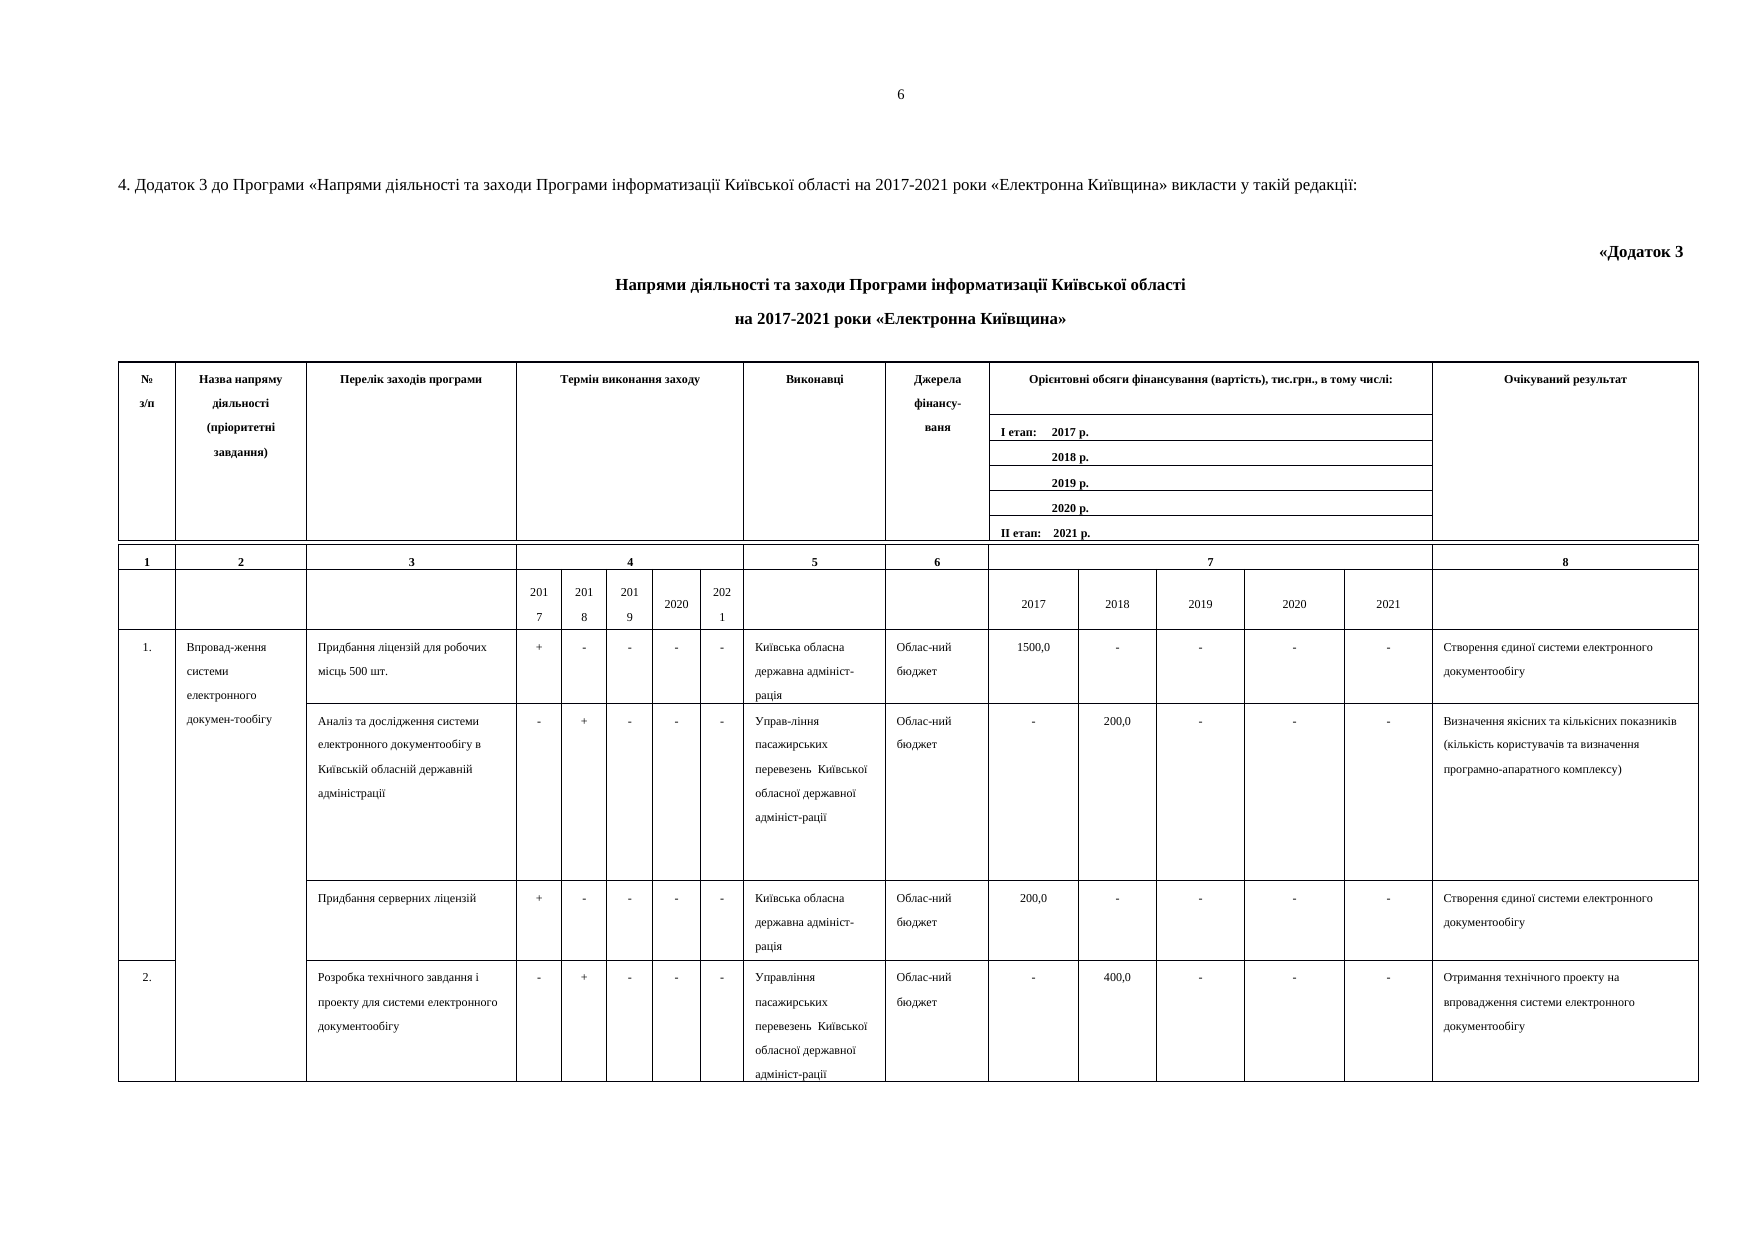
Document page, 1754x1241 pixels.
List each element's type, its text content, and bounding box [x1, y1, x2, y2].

table_cell - [701, 881, 743, 959]
table_cell - [1345, 961, 1432, 1081]
table_cell - [1157, 704, 1244, 880]
table_cell - [1079, 881, 1156, 959]
table_cell [119, 570, 175, 629]
table_cell - [701, 961, 743, 1081]
table_cell 2021 [701, 570, 743, 629]
table_cell - [1345, 704, 1432, 880]
table_cell [1433, 570, 1698, 629]
table_cell 2020 [653, 570, 700, 629]
table_cell Придбання серверних ліцензій [307, 881, 516, 959]
table_header 5 [744, 545, 885, 569]
table_cell - [1157, 961, 1244, 1081]
table_cell - [1245, 881, 1344, 959]
table_cell - [653, 881, 700, 959]
table_cell [744, 570, 885, 629]
table_cell ІІ етап: 2021 р. [990, 516, 1432, 540]
table_cell - [1157, 881, 1244, 959]
table_header 6 [886, 545, 988, 569]
table_cell - [1245, 630, 1344, 702]
text Напрями діяльності та заходи Програми інформатизації Київської області [118, 261, 1683, 294]
table_header Очікуваний результат [1433, 363, 1698, 540]
table_cell 2017 [989, 570, 1078, 629]
table_cell - [517, 961, 561, 1081]
table_cell - [607, 881, 652, 959]
text 4. Додаток 3 до Програми «Напрями діяльності та заходи Програми інформатизації Київської області на 2017-2021 роки «Електронна Київщина» викласти у такій редакції: [118, 160, 1683, 194]
table_cell - [1245, 961, 1344, 1081]
table_cell + [517, 881, 561, 959]
table_header Орієнтовні обсяги фінансування (вартість), тис.грн., в тому числі: [990, 363, 1432, 414]
table_header 1 [119, 545, 175, 569]
table_cell - [1157, 630, 1244, 702]
table_cell Київська обласна державна адмініст-рація [744, 881, 885, 959]
table_cell [886, 570, 988, 629]
table_header 3 [307, 545, 516, 569]
text «Додаток 3 [118, 227, 1683, 261]
table_header 8 [1433, 545, 1698, 569]
table_cell [307, 570, 516, 629]
table_cell Київська обласна державна адмініст-рація [744, 630, 885, 702]
table_cell 2019 [607, 570, 652, 629]
table_cell Управління пасажирських перевезень Київської обласної державної адмініст-рації [744, 961, 885, 1081]
table_cell - [989, 961, 1078, 1081]
table_cell - [701, 704, 743, 880]
table_cell 1500,0 [989, 630, 1078, 702]
text на 2017-2021 роки «Електронна Київщина» [118, 294, 1683, 328]
table_cell - [562, 630, 606, 702]
table_cell 2018 [1079, 570, 1156, 629]
table_cell Придбання ліцензій для робочих місць 500 шт. [307, 630, 516, 702]
table_cell 1. [119, 630, 175, 959]
table_cell Аналіз та дослідження системи електронного документообігу в Київській обласній державній адміністрації [307, 704, 516, 880]
table_cell 2019 р. [990, 466, 1432, 490]
table_cell [176, 570, 306, 629]
table_cell - [1245, 704, 1344, 880]
table_cell - [653, 704, 700, 880]
table_cell 2018 [562, 570, 606, 629]
table_header 7 [989, 545, 1432, 569]
table_cell 2. [119, 961, 175, 1081]
table_cell Впровад-ження системи електронного докумен-тообігу [176, 630, 306, 1081]
table_cell - [517, 704, 561, 880]
table_cell - [607, 630, 652, 702]
table_cell 2020 [1245, 570, 1344, 629]
table_cell - [1345, 630, 1432, 702]
table_cell Отримання технічного проекту на впровадження системи електронного документообігу [1433, 961, 1698, 1081]
table_cell 2018 р. [990, 441, 1432, 464]
table_cell - [653, 630, 700, 702]
table_cell - [653, 961, 700, 1081]
table_cell 200,0 [1079, 704, 1156, 880]
table_cell - [562, 881, 606, 959]
table_cell + [517, 630, 561, 702]
table_cell Створення єдиної системи електронного документообігу [1433, 630, 1698, 702]
table_cell - [989, 704, 1078, 880]
table_cell - [607, 704, 652, 880]
table_header Джерела фінансу- ваня [886, 363, 989, 540]
table_header Перелік заходів програми [307, 363, 516, 540]
table_cell Створення єдиної системи електронного документообігу [1433, 881, 1698, 959]
table_header Назва напряму діяльності (пріоритетні завдання) [176, 363, 306, 540]
table_cell І етап: 2017 р. [990, 415, 1432, 439]
table_cell Облас-ний бюджет [886, 630, 988, 702]
table_header Термін виконання заходу [517, 363, 743, 540]
table_header № з/п [119, 363, 175, 540]
table_cell 400,0 [1079, 961, 1156, 1081]
table_header Виконавці [744, 363, 885, 540]
table_cell 200,0 [989, 881, 1078, 959]
table_cell 2019 [1157, 570, 1244, 629]
table_cell Розробка технічного завдання і проекту для системи електронного документообігу [307, 961, 516, 1081]
table_cell - [1079, 630, 1156, 702]
table_cell 2017 [517, 570, 561, 629]
table_cell + [562, 961, 606, 1081]
table_header 2 [176, 545, 306, 569]
table_cell 2021 [1345, 570, 1432, 629]
table_cell Визначення якісних та кількісних показників (кількість користувачів та визначення програмно-апаратного комплексу) [1433, 704, 1698, 880]
table_cell - [1345, 881, 1432, 959]
table_header 4 [517, 545, 743, 569]
table_cell Управ-ління пасажирських перевезень Київської обласної державної адмініст-рації [744, 704, 885, 880]
table_cell + [562, 704, 606, 880]
table_cell Облас-ний бюджет [886, 961, 988, 1081]
table_cell 2020 р. [990, 491, 1432, 515]
table_cell - [607, 961, 652, 1081]
table_cell Облас-ний бюджет [886, 881, 988, 959]
table_cell Облас-ний бюджет [886, 704, 988, 880]
table_cell - [701, 630, 743, 702]
